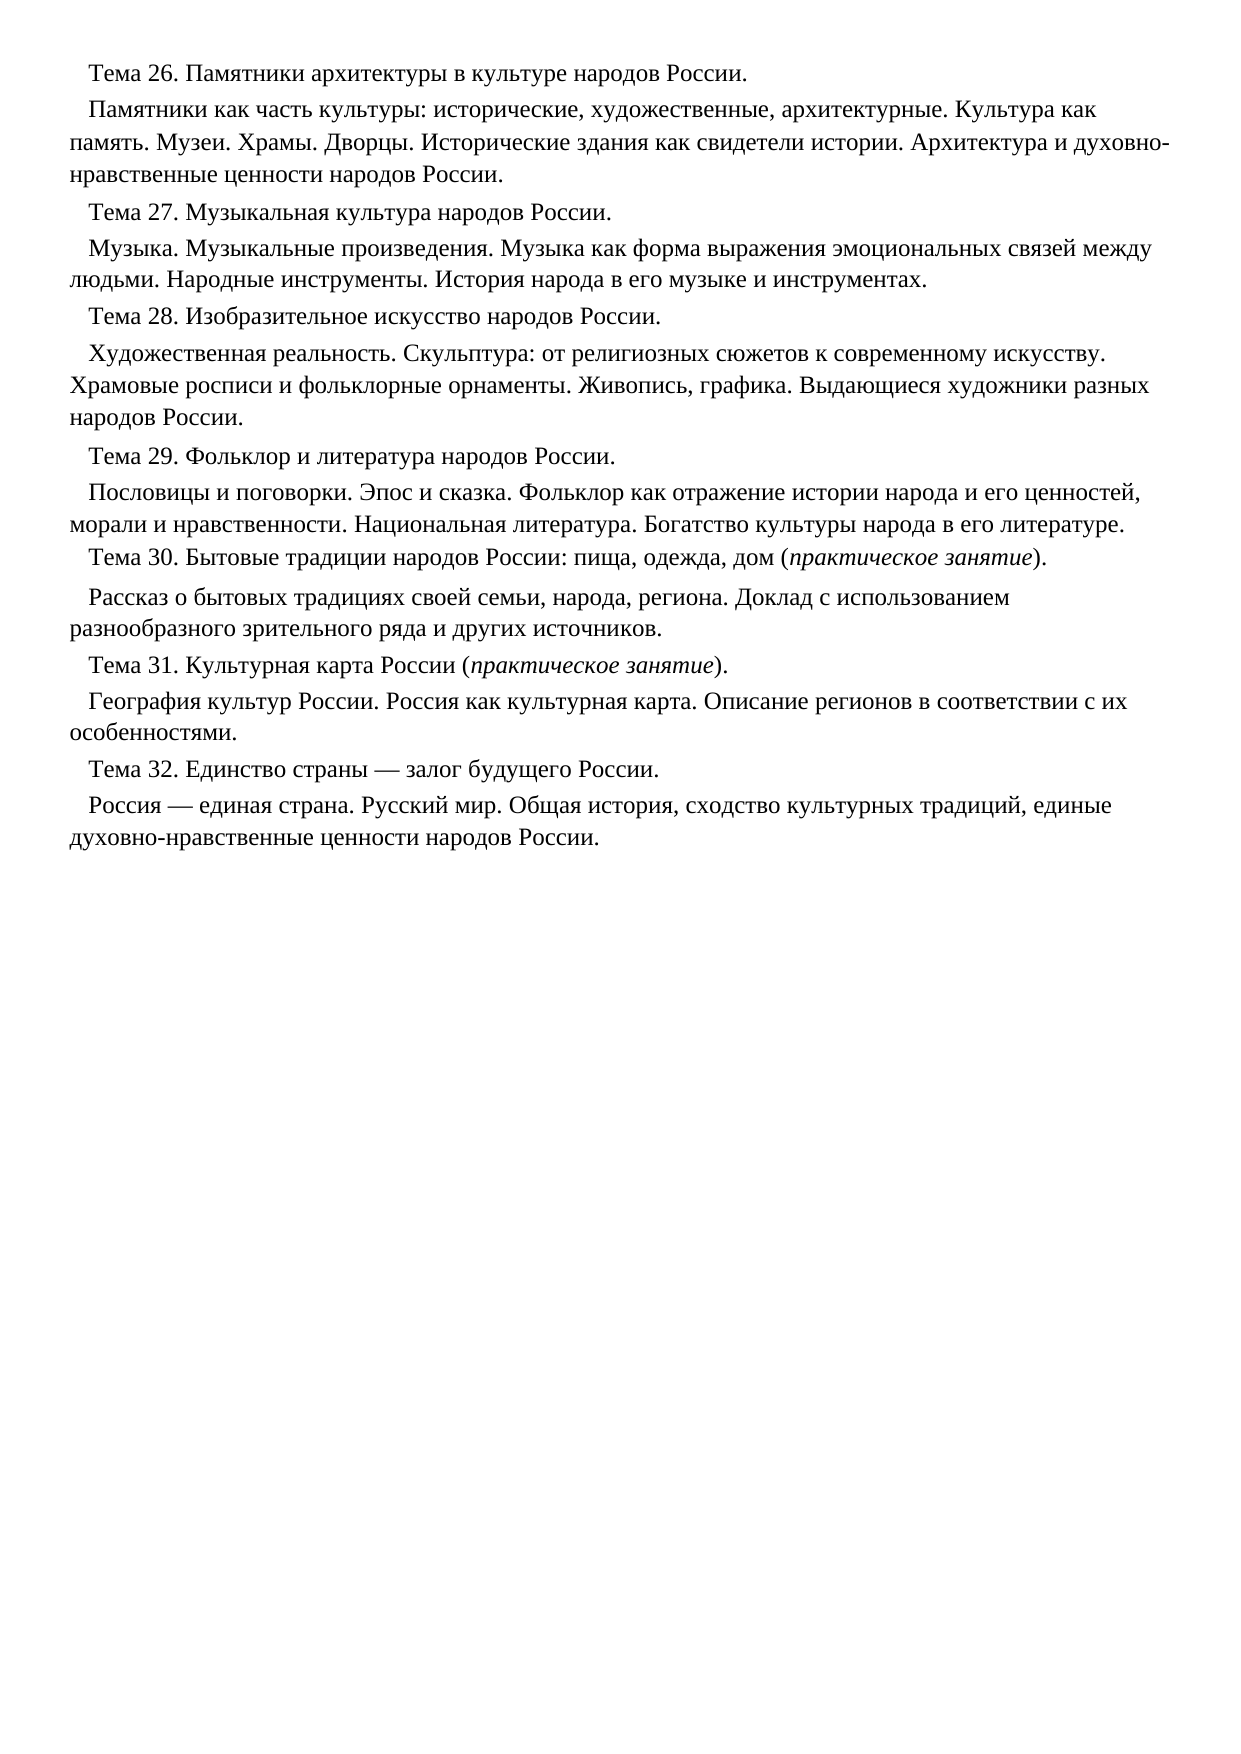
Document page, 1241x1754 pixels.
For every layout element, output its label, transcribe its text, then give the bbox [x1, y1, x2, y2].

text Рассказ о бытовых традициях своей семьи, народа, региона. Доклад с использованием разнообразного зрительного ряда и других источников. [69, 582, 1023, 642]
text Тема 29. Фольклор и литература народов России. [88, 442, 1173, 469]
text Тема 28. Изобразительное искусство народов России. [88, 303, 1173, 330]
text Пословицы и поговорки. Эпос и сказка. Фольклор как отражение истории народа и его ценностей, морали и нравственности. Национальная литература. Богатство культуры народа в его литературе. Тема 30. Бытовые традиции народов России: пища, одежда, дом (практическое занятие). [69, 477, 1143, 571]
text Россия — единая страна. Русский мир. Общая история, сходство культурных традиций, единые духовно-нравственные ценности народов России. [69, 791, 1113, 851]
text Тема 26. Памятники архитектуры в культуре народов России. [88, 59, 1173, 87]
text Памятники как часть культуры: исторические, художественные, архитектурные. Культура как память. Музеи. Храмы. Дворцы. Исторические здания как свидетели истории. Архитектура и духовно-нравственные ценности народов России. [69, 94, 1173, 188]
text Тема 31. Культурная карта России (практическое занятие). [88, 652, 1173, 679]
text География культур России. Россия как культурная карта. Описание регионов в соответствии с их особенностями. [69, 686, 1143, 746]
text Тема 32. Единство страны — залог будущего России. [88, 756, 1173, 783]
text Тема 27. Музыкальная культура народов России. [88, 199, 1173, 226]
text Художественная реальность. Скульптура: от религиозных сюжетов к современному искусству. Храмовые росписи и фольклорные орнаменты. Живопись, графика. Выдающиеся художники разных народов России. [69, 338, 1158, 431]
text Музыка. Музыкальные произведения. Музыка как форма выражения эмоциональных связей между людьми. Народные инструменты. История народа в его музыке и инструментах. [69, 233, 1158, 293]
